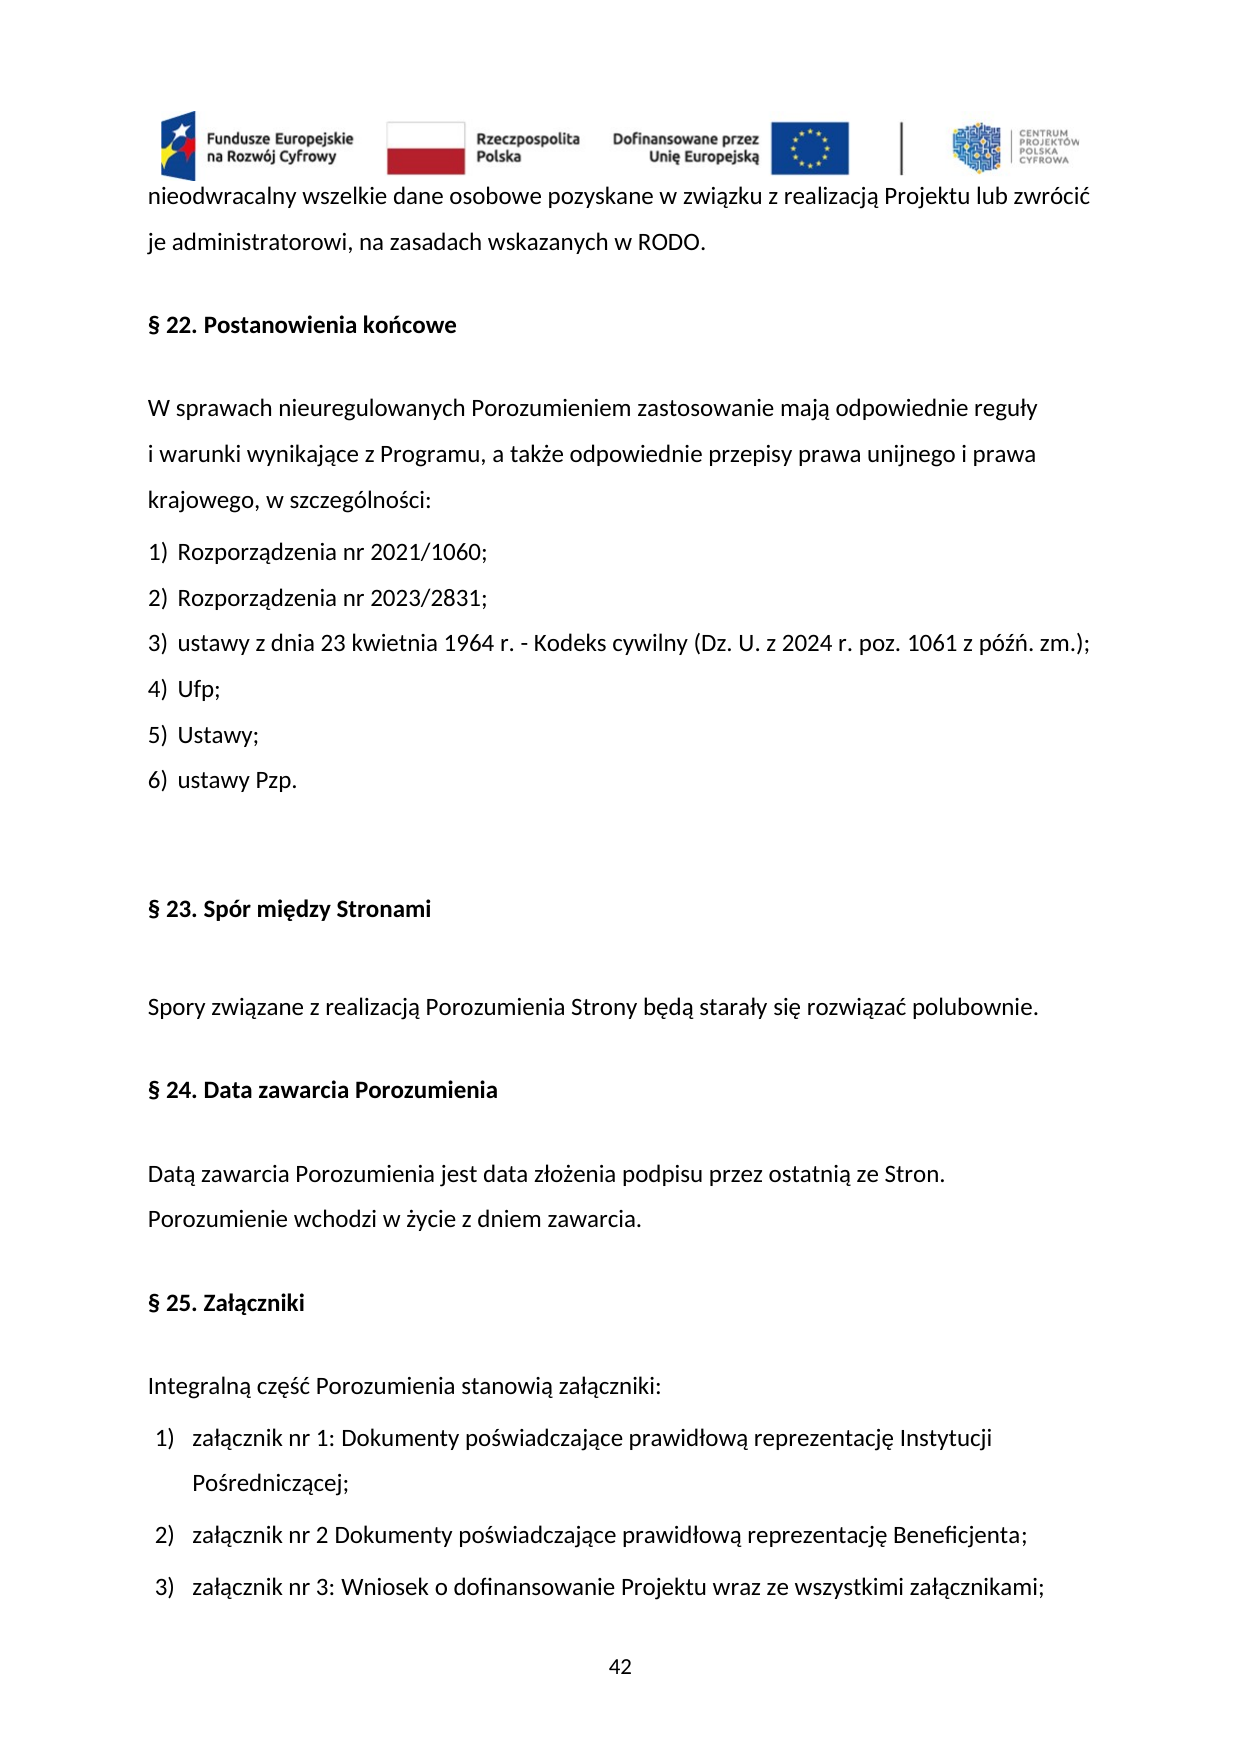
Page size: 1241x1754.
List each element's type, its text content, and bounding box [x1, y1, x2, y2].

text Datą zawarcia Porozumienia jest data złożenia podpisu przez ostatnią ze Stron. Porozumienie wchodzi w życie z dniem zawarcia. [148, 1158, 1092, 1234]
text Spory związane z realizacją Porozumienia Strony będą starały się rozwiązać polubownie. [148, 991, 1092, 1022]
list Ufp; [148, 673, 1092, 704]
list Ustawy; [148, 719, 1092, 749]
text W sprawach nieuregulowanych Porozumieniem zastosowanie mają odpowiednie reguły i warunki wynikające z Programu, a także odpowiednie przepisy prawa unijnego i prawa krajowego, w szczególności: [148, 392, 1092, 514]
list ustawy z dnia 23 kwietnia 1964 r. - Kodeks cywilny (Dz. U. z 2024 r. poz. 1061 z późń. zm.); [148, 627, 1092, 658]
list załącznik nr 2 Dokumenty poświadczające prawidłową reprezentację Beneficjenta; [154, 1519, 1092, 1550]
text § 23. Spór między Stronami [148, 893, 1092, 970]
text § 24. Data zawarcia Porozumienia [148, 1074, 1092, 1105]
list Rozporządzenia nr 2023/2831; [148, 582, 1092, 612]
list załącznik nr 1: Dokumenty poświadczające prawidłową reprezentację Instytucji Pośredniczącej; [154, 1422, 1092, 1498]
text § 22. Postanowienia końcowe [148, 309, 1092, 340]
list ustawy Pzp. [148, 764, 1092, 795]
list Rozporządzenia nr 2021/1060; [148, 536, 1092, 566]
text § 25. Załączniki [148, 1287, 1092, 1317]
list załącznik nr 3: Wniosek o dofinansowanie Projektu wraz ze wszystkimi załącznikami; [154, 1572, 1092, 1602]
picture [161, 111, 1080, 181]
text Integralną część Porozumienia stanowią załączniki: [148, 1370, 1092, 1400]
